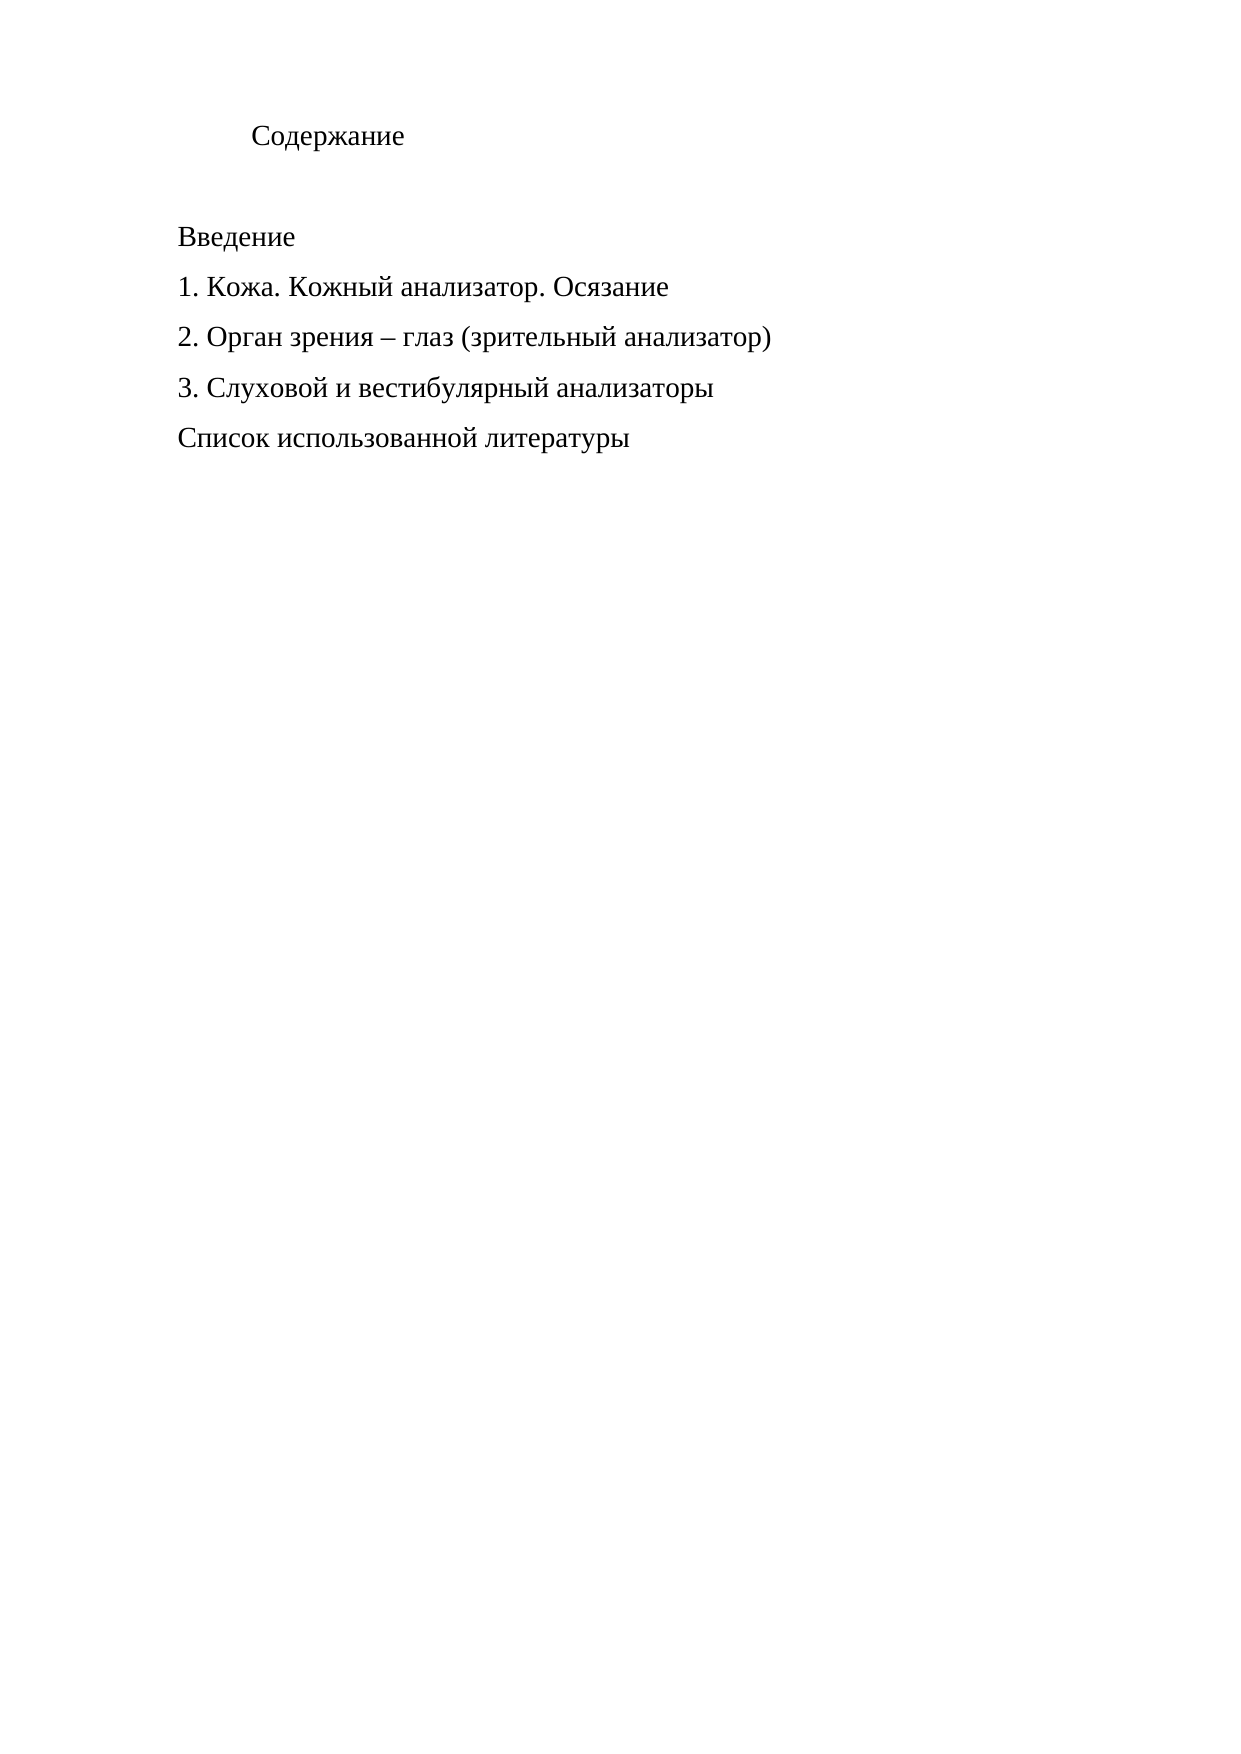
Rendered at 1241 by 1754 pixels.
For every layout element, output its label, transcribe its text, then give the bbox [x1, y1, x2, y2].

text Введение [177, 219, 1152, 252]
text Список использованной литературы [177, 420, 1152, 453]
text Содержание [177, 118, 1152, 152]
text 3. Слуховой и вестибулярный анализаторы [177, 370, 1152, 403]
text 1. Кожа. Кожный анализатор. Осязание [177, 269, 1152, 303]
text 2. Орган зрения – глаз (зрительный анализатор) [177, 319, 1152, 353]
